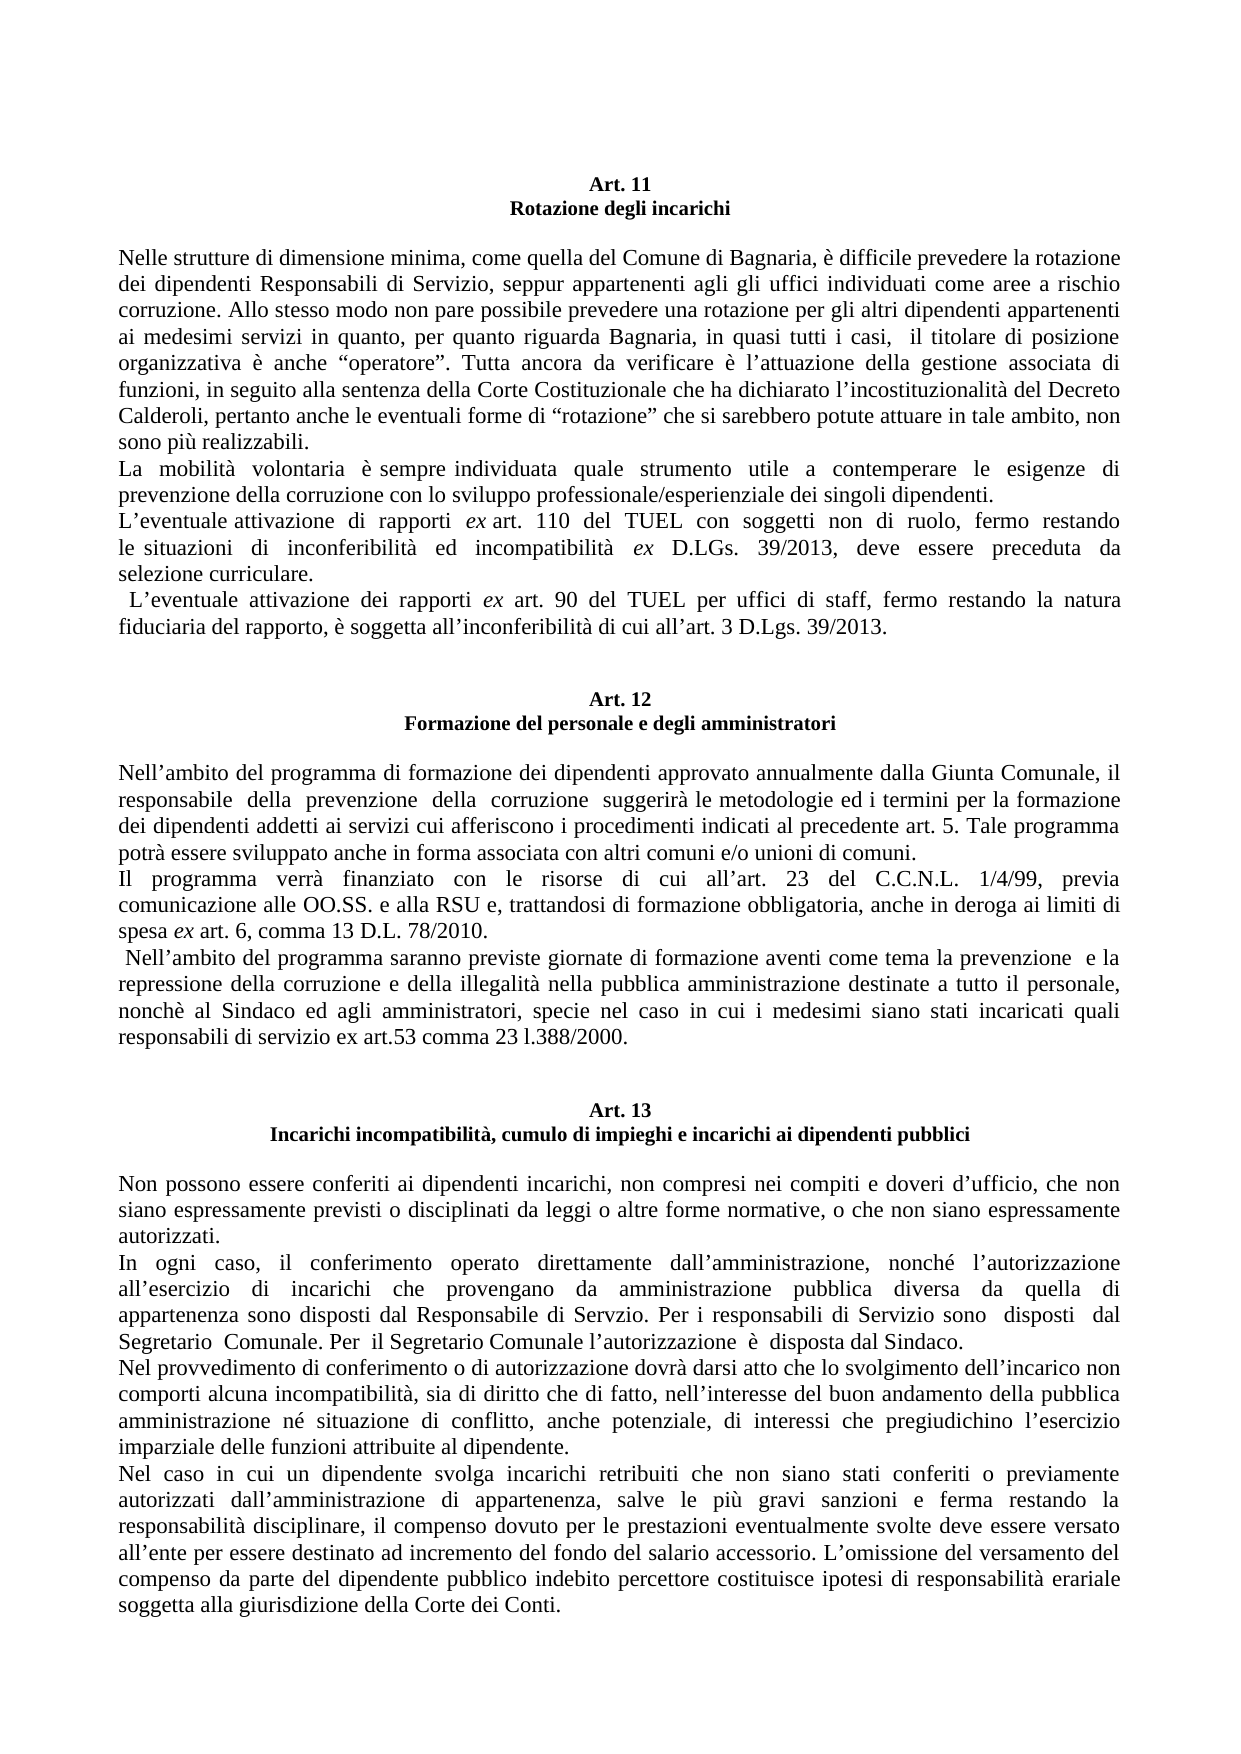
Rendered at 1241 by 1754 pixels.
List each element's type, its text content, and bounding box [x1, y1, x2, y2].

text Nel caso in cui un dipendente svolga incarichi retribuiti che non siano stati conferiti o previamente autorizzati dall’amministrazione di appartenenza, salve le più gravi sanzioni e ferma restando la responsabilità disciplinare, il compenso dovuto per le prestazioni eventualmente svolte deve essere versato all’ente per essere destinato ad incremento del fondo del salario accessorio. L’omissione del versamento del compenso da parte del dipendente pubblico indebito percettore costituisce ipotesi di responsabilità erariale soggetta alla giurisdizione della Corte dei Conti. [118, 1459, 1122, 1618]
text Art. 12 [118, 687, 1122, 711]
text Art. 11 [118, 172, 1122, 196]
text Rotazione degli incarichi [118, 196, 1122, 220]
text Art. 13 [118, 1097, 1122, 1122]
text L’eventuale attivazione dei rapporti ex art. 90 del TUEL per uffici di staff, fermo restando la natura fiduciaria del rapporto, è soggetta all’inconferibilità di cui all’art. 3 D.Lgs. 39/2013. [118, 586, 1122, 639]
text Nell’ambito del programma saranno previste giornate di formazione aventi come tema la prevenzione e la repressione della corruzione e della illegalità nella pubblica amministrazione destinate a tutto il personale, nonchè al Sindaco ed agli amministratori, specie nel caso in cui i medesimi siano stati incaricati quali responsabili di servizio ex art.53 comma 23 l.388/2000. [118, 944, 1122, 1049]
text Non possono essere conferiti ai dipendenti incarichi, non compresi nei compiti e doveri d’ufficio, che non siano espressamente previsti o disciplinati da leggi o altre forme normative, o che non siano espressamente autorizzati. [118, 1170, 1122, 1249]
text Nell’ambito del programma di formazione dei dipendenti approvato annualmente dalla Giunta Comunale, il responsabile della prevenzione della corruzione suggerirà le metodologie ed i termini per la formazione dei dipendenti addetti ai servizi cui afferiscono i procedimenti indicati al precedente art. 5. Tale programma potrà essere sviluppato anche in forma associata con altri comuni e/o unioni di comuni. [118, 759, 1122, 865]
text La mobilità volontaria è sempre individuata quale strumento utile a contemperare le esigenze di prevenzione della corruzione con lo sviluppo professionale/esperienziale dei singoli dipendenti. [118, 455, 1122, 507]
text Formazione del personale e degli amministratori [118, 711, 1122, 735]
text Il programma verrà finanziato con le risorse di cui all’art. 23 del C.C.N.L. 1/4/99, previa comunicazione alle OO.SS. e alla RSU e, trattandosi di formazione obbligatoria, anche in deroga ai limiti di spesa ex art. 6, comma 13 D.L. 78/2010. [118, 865, 1122, 944]
text L’eventuale attivazione di rapporti ex art. 110 del TUEL con soggetti non di ruolo, fermo restando le situazioni di inconferibilità ed incompatibilità ex D.LGs. 39/2013, deve essere preceduta da selezione curriculare. [118, 507, 1122, 586]
text In ogni caso, il conferimento operato direttamente dall’amministrazione, nonché l’autorizzazione all’esercizio di incarichi che provengano da amministrazione pubblica diversa da quella di appartenenza sono disposti dal Responsabile di Servzio. Per i responsabili di Servizio sono disposti dal Segretario Comunale. Per il Segretario Comunale l’autorizzazione è disposta dal Sindaco. [118, 1249, 1122, 1354]
text Nelle strutture di dimensione minima, come quella del Comune di Bagnaria, è difficile prevedere la rotazione dei dipendenti Responsabili di Servizio, seppur appartenenti agli gli uffici individuati come aree a rischio corruzione. Allo stesso modo non pare possibile prevedere una rotazione per gli altri dipendenti appartenenti ai medesimi servizi in quanto, per quanto riguarda Bagnaria, in quasi tutti i casi, il titolare di posizione organizzativa è anche “operatore”. Tutta ancora da verificare è l’attuazione della gestione associata di funzioni, in seguito alla sentenza della Corte Costituzionale che ha dichiarato l’incostituzionalità del Decreto Calderoli, pertanto anche le eventuali forme di “rotazione” che si sarebbero potute attuare in tale ambito, non sono più realizzabili. [118, 244, 1122, 455]
text Incarichi incompatibilità, cumulo di impieghi e incarichi ai dipendenti pubblici [118, 1122, 1122, 1146]
text Nel provvedimento di conferimento o di autorizzazione dovrà darsi atto che lo svolgimento dell’incarico non comporti alcuna incompatibilità, sia di diritto che di fatto, nell’interesse del buon andamento della pubblica amministrazione né situazione di conflitto, anche potenziale, di interessi che pregiudichino l’esercizio imparziale delle funzioni attribuite al dipendente. [118, 1354, 1122, 1459]
